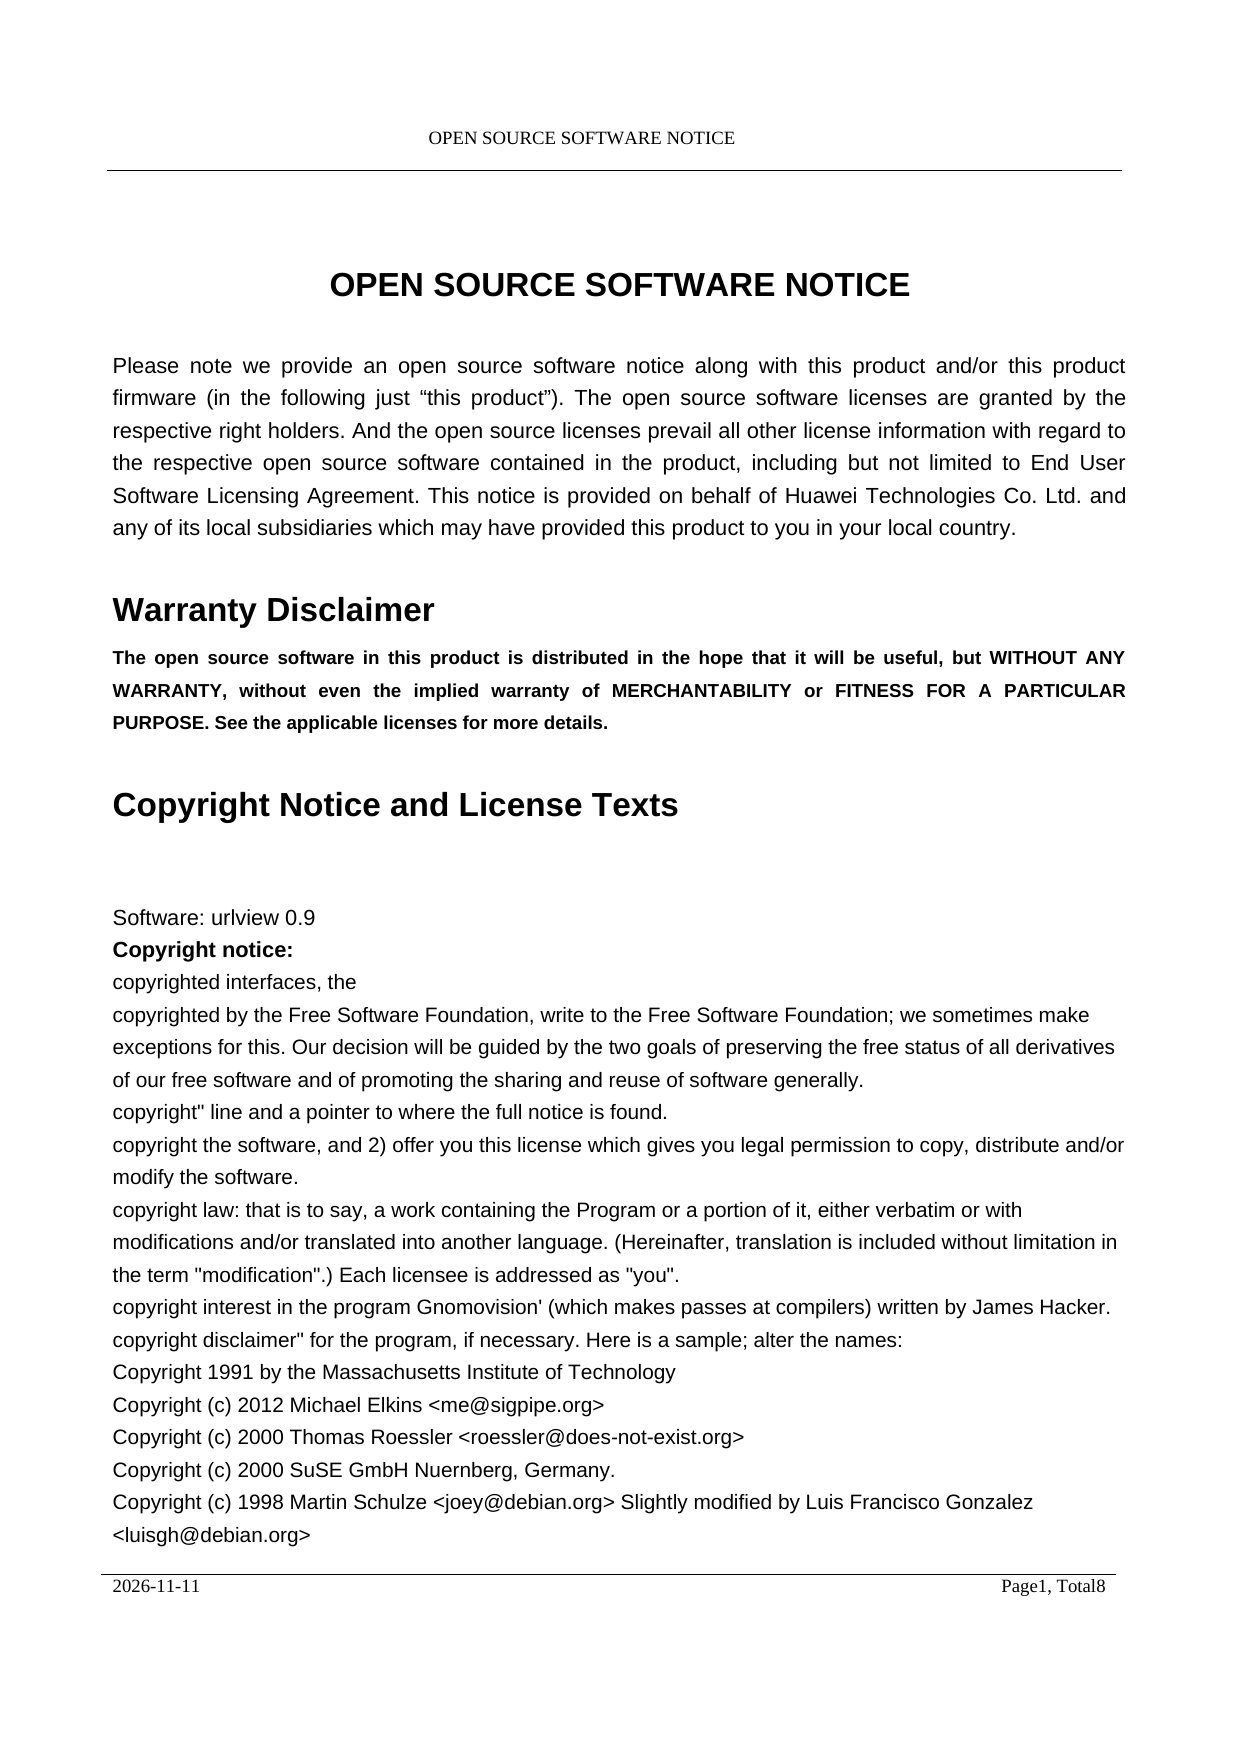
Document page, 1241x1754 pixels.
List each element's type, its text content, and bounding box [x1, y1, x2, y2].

text copyright the software, and 2) offer you this license which gives you legal permission to copy, distribute and/or modify the software. [112, 1128, 1128, 1193]
text copyright law: that is to say, a work containing the Program or a portion of it, either verbatim or with modifications and/or translated into another language. (Hereinafter, translation is included without limitation in the term "modification".) Each licensee is addressed as "you". [112, 1193, 1128, 1291]
text copyright disclaimer" for the program, if necessary. Here is a sample; alter the names: [112, 1323, 1128, 1356]
text Copyright (c) 1998 Martin Schulze <joey@debian.org> Slightly modified by Luis Francisco Gonzalez <luisgh@debian.org> [112, 1486, 1128, 1551]
text Please note we provide an open source software notice along with this product and/or this product firmware (in the following just “this product”). The open source software licenses are granted by the respective right holders. And the open source licenses prevail all other license information with regard to the respective open source software contained in the product, including but not limited to End User Software Licensing Agreement. This notice is provided on behalf of Huawei Technologies Co. Ltd. and any of its local subsidiaries which may have provided this product to you in your local country. [112, 349, 1128, 544]
text Copyright (c) 2000 SuSE GmbH Nuernberg, Germany. [112, 1453, 1128, 1486]
text Warranty Disclaimer [112, 576, 1128, 641]
text copyrighted by the Free Software Foundation, write to the Free Software Foundation; we sometimes make exceptions for this. Our decision will be guided by the two goals of preserving the free status of all derivatives of our free software and of promoting the sharing and reuse of software generally. [112, 998, 1128, 1096]
text copyright interest in the program Gnomovision' (which makes passes at compilers) written by James Hacker. [112, 1291, 1128, 1323]
text Copyright notice: [112, 933, 1128, 966]
text OPEN SOURCE SOFTWARE NOTICE [112, 251, 1128, 316]
text Copyright 1991 by the Massachusetts Institute of Technology [112, 1356, 1128, 1388]
text The open source software in this product is distributed in the hope that it will be useful, but WITHOUT ANY WARRANTY, without even the implied warranty of MERCHANTABILITY or FITNESS FOR A PARTICULAR PURPOSE. See the applicable licenses for more details. [112, 641, 1128, 739]
text Copyright (c) 2000 Thomas Roessler <roessler@does-not-exist.org> [112, 1421, 1128, 1453]
text Copyright (c) 2012 Michael Elkins <me@sigpipe.org> [112, 1388, 1128, 1421]
text copyrighted interfaces, the [112, 966, 1128, 998]
text Software: urlview 0.9 [112, 901, 1128, 933]
text copyright" line and a pointer to where the full notice is found. [112, 1096, 1128, 1128]
text Copyright Notice and License Texts [112, 771, 1128, 836]
